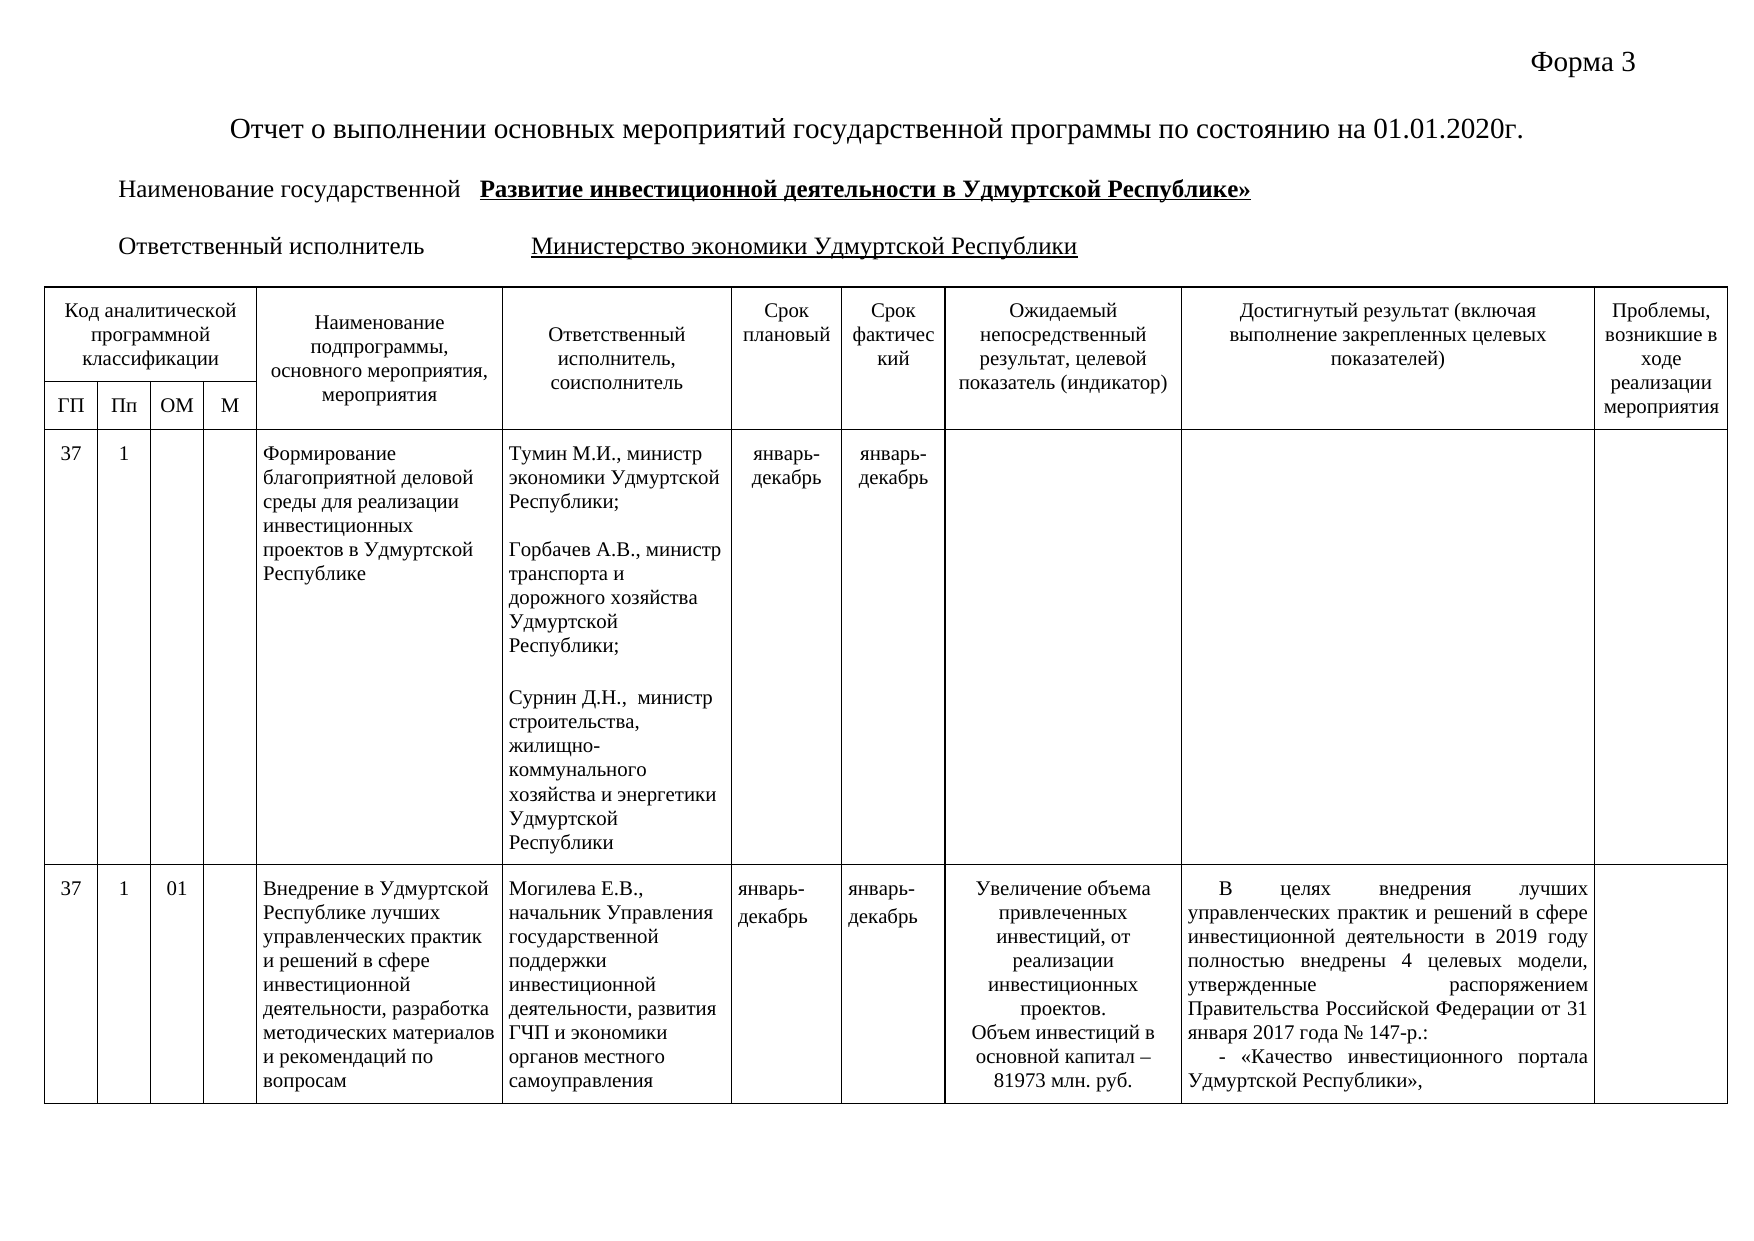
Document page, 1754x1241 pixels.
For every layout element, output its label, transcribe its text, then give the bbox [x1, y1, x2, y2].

table_cell январь-декабрь [732, 430, 841, 864]
table_cell 01 [151, 865, 203, 1103]
table_cell январь-декабрь [842, 865, 944, 1103]
table_cell 37 [45, 865, 97, 1103]
text Форма 3 [118, 44, 1636, 78]
table_cell январь-декабрь [732, 865, 841, 1103]
table_header Достигнутый результат (включая выполнение закрепленных целевых показателей) [1182, 288, 1594, 429]
table_cell [151, 430, 203, 864]
text Наименование государственной Развитие инвестиционной деятельности в Удмуртской Республике» [118, 174, 1636, 202]
text Отчет о выполнении основных мероприятий государственной программы по состоянию на 01.01.2020г. [118, 111, 1636, 145]
table_cell [204, 865, 256, 1103]
table_cell 1 [98, 865, 150, 1103]
table_cell Пп [98, 382, 150, 429]
table_cell Тумин М.И., министр экономики Удмуртской Республики; Горбачев А.В., министр транспорта и дорожного хозяйства Удмуртской Республики; Сурнин Д.Н., министр строительства, жилищно-коммунального хозяйства и энергетики Удмуртской Республики [503, 430, 731, 864]
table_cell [503, 865, 731, 1103]
table_header Код аналитической программной классификации [45, 288, 256, 381]
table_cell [257, 865, 502, 1103]
table_cell [204, 430, 256, 864]
table_header Срок плановый [732, 288, 841, 429]
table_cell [1182, 865, 1594, 1103]
table_cell ОМ [151, 382, 203, 429]
table_cell 1 [98, 430, 150, 864]
text Ответственный исполнитель Министерство экономики Удмуртской Республики [118, 231, 1636, 260]
table_cell [1595, 430, 1727, 864]
table_cell Формирование благоприятной деловой среды для реализации инвестиционных проектов в Удмуртской Республике [257, 430, 502, 864]
table_cell [1595, 865, 1727, 1103]
table_cell [1182, 430, 1594, 864]
table_cell ГП [45, 382, 97, 429]
table_header Наименование подпрограммы, основного мероприятия, мероприятия [257, 288, 502, 429]
table_header Ответственный исполнитель, соисполнитель [503, 288, 731, 429]
table_cell [946, 430, 1181, 864]
table_cell М [204, 382, 256, 429]
table_cell январь-декабрь [842, 430, 944, 864]
table_header Срок фактический [842, 288, 944, 429]
table_header Проблемы, возникшие в ходе реализации мероприятия [1595, 288, 1727, 429]
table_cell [946, 865, 1181, 1103]
table_cell 37 [45, 430, 97, 864]
table_header Ожидаемый непосредственный результат, целевой показатель (индикатор) [946, 288, 1181, 429]
